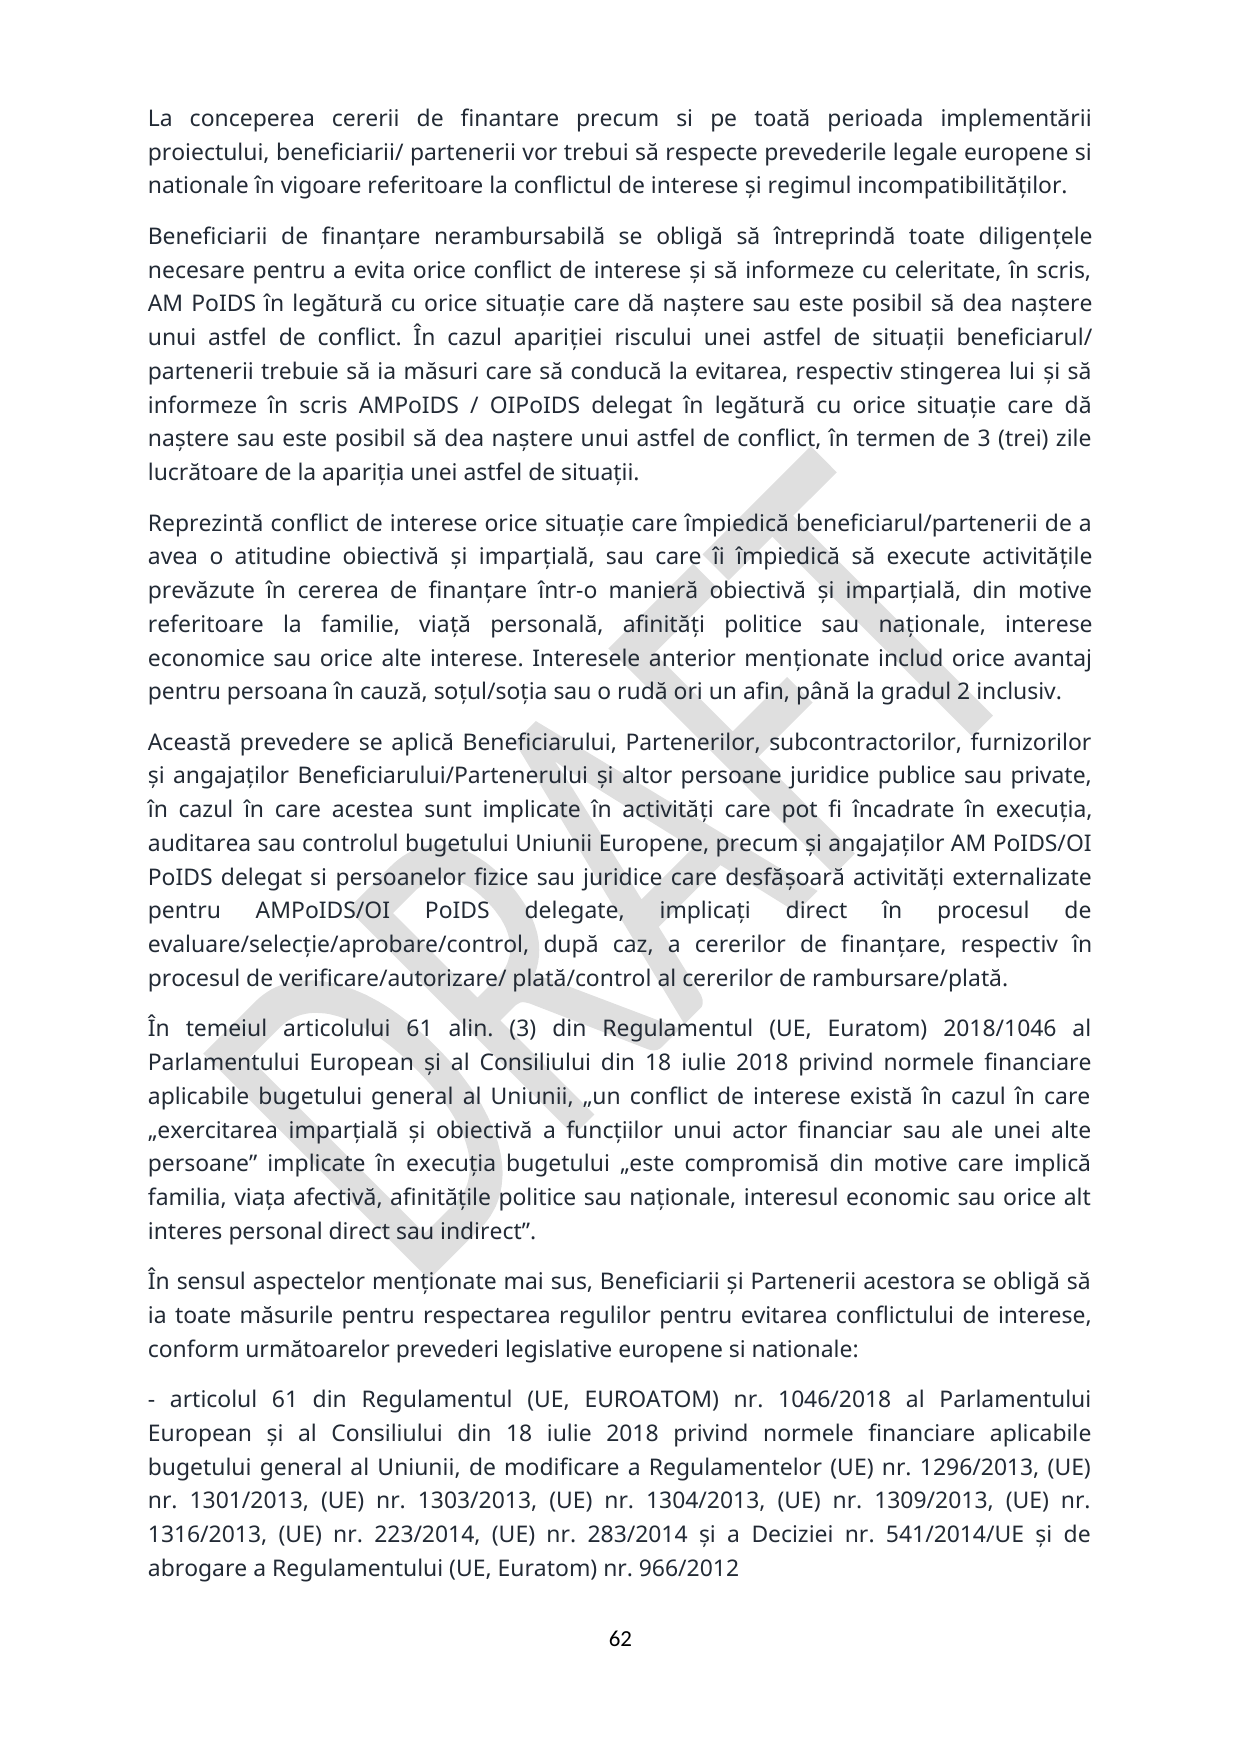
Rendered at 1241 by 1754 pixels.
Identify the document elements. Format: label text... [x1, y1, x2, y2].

text Reprezintă conflict de interese orice situație care împiedică beneficiarul/partenerii de a avea o atitudine obiectivă şi imparţială, sau care îi împiedică să execute activităţile prevăzute în cererea de finanţare într-o manieră obiectivă şi imparţială, din motive referitoare la familie, viaţă personală, afinităţi politice sau naţionale, interese economice sau orice alte interese. Interesele anterior menţionate includ orice avantaj pentru persoana în cauză, soţul/soţia sau o rudă ori un afin, până la gradul 2 inclusiv. [148, 506, 1092, 706]
text În temeiul articolului 61 alin. (3) din Regulamentul (UE, Euratom) 2018/1046 al Parlamentului European şi al Consiliului din 18 iulie 2018 privind normele financiare aplicabile bugetului general al Uniunii, „un conflict de interese există în cazul în care „exercitarea imparțială și obiectivă a funcțiilor unui actor financiar sau ale unei alte persoane” implicate în execuția bugetului „este compromisă din motive care implică familia, viața afectivă, afinitățile politice sau naționale, interesul economic sau orice alt interes personal direct sau indirect”. [148, 1012, 1092, 1246]
text La conceperea cererii de finantare precum si pe toată perioada implementării proiectului, beneficiarii/ partenerii vor trebui să respecte prevederile legale europene si nationale în vigoare referitoare la conflictul de interese şi regimul incompatibilităţilor. [148, 102, 1092, 201]
text Această prevedere se aplică Beneficiarului, Partenerilor, subcontractorilor, furnizorilor şi angajaților Beneficiarului/Partenerului şi altor persoane juridice publice sau private, în cazul în care acestea sunt implicate în activităţi care pot fi încadrate în execuţia, auditarea sau controlul bugetului Uniunii Europene, precum și angajaților AM PoIDS/OI PoIDS delegat si persoanelor fizice sau juridice care desfăşoară activităţi externalizate pentru AMPoIDS/OI PoIDS delegate, implicați direct în procesul de evaluare/selecţie/aprobare/control, după caz, a cererilor de finanţare, respectiv în procesul de verificare/autorizare/ plată/control al cererilor de rambursare/plată. [148, 726, 1092, 993]
text În sensul aspectelor menționate mai sus, Beneficiarii și Partenerii acestora se obligă să ia toate măsurile pentru respectarea regulilor pentru evitarea conflictului de interese, conform următoarelor prevederi legislative europene si nationale: [148, 1265, 1092, 1364]
text - articolul 61 din Regulamentul (UE, EUROATOM) nr. 1046/2018 al Parlamentului European și al Consiliului din 18 iulie 2018 privind normele financiare aplicabile bugetului general al Uniunii, de modificare a Regulamentelor (UE) nr. 1296/2013, (UE) nr. 1301/2013, (UE) nr. 1303/2013, (UE) nr. 1304/2013, (UE) nr. 1309/2013, (UE) nr. 1316/2013, (UE) nr. 223/2014, (UE) nr. 283/2014 și a Deciziei nr. 541/2014/UE și de abrogare a Regulamentului (UE, Euratom) nr. 966/2012 [148, 1383, 1092, 1583]
text Beneficiarii de finanţare nerambursabilă se obligă să întreprindă toate diligenţele necesare pentru a evita orice conflict de interese şi să informeze cu celeritate, în scris, AM PoIDS în legătură cu orice situaţie care dă naştere sau este posibil să dea naştere unui astfel de conflict. În cazul apariţiei riscului unei astfel de situații beneficiarul/ partenerii trebuie să ia măsuri care să conducă la evitarea, respectiv stingerea lui şi să informeze în scris AMPoIDS / OIPoIDS delegat în legătură cu orice situație care dă naștere sau este posibil să dea naștere unui astfel de conflict, în termen de 3 (trei) zile lucrătoare de la apariția unei astfel de situații. [148, 220, 1092, 487]
